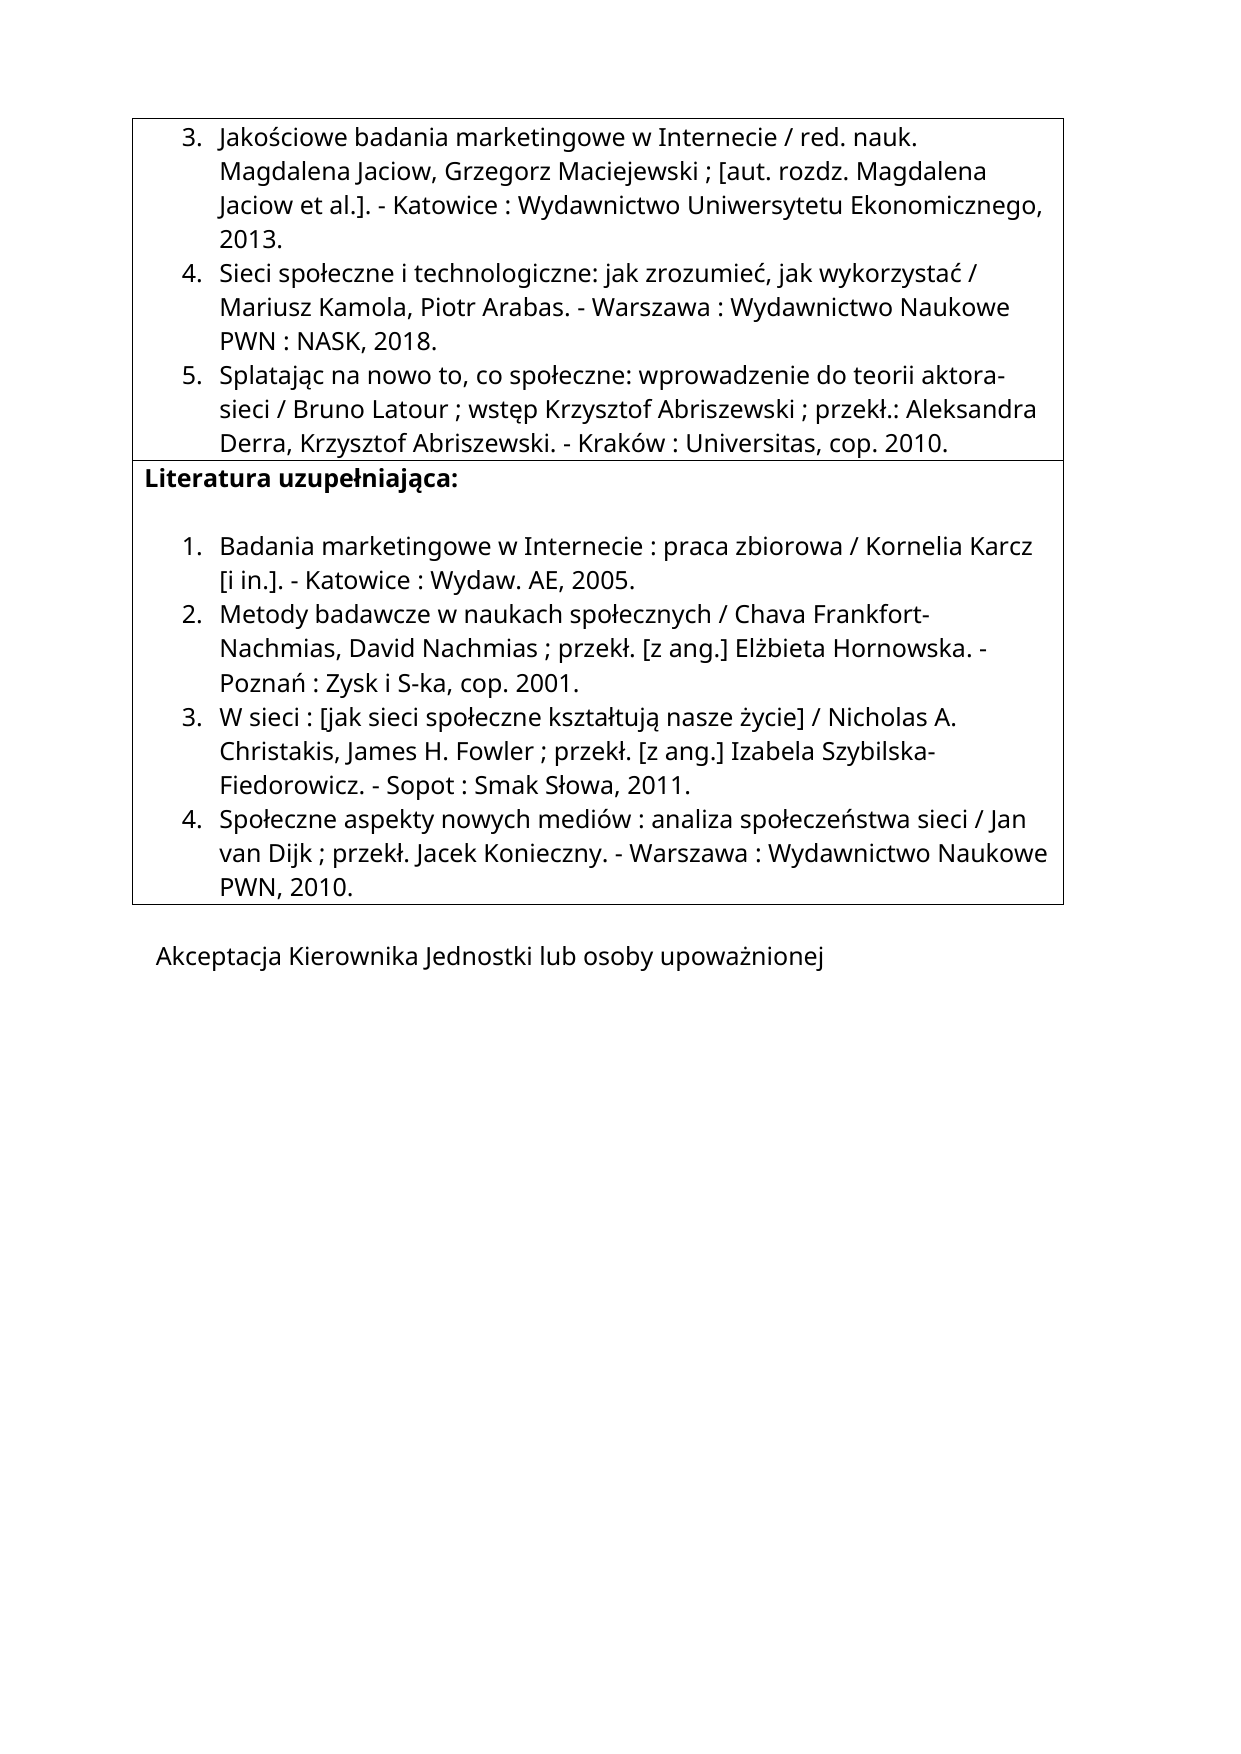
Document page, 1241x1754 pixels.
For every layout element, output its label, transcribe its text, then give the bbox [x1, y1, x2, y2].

table_cell Literatura uzupełniająca: Badania marketingowe w Internecie : praca zbiorowa / Kornelia Karcz [i in.]. - Katowice : Wydaw. AE, 2005. Metody badawcze w naukach społecznych / Chava Frankfort-Nachmias, David Nachmias ; przekł. [z ang.] Elżbieta Hornowska. - Poznań : Zysk i S-ka, cop. 2001. W sieci : [jak sieci społeczne kształtują nasze życie] / Nicholas A. Christakis, James H. Fowler ; przekł. [z ang.] Izabela Szybilska-Fiedorowicz. - Sopot : Smak Słowa, 2011. Społeczne aspekty nowych mediów : analiza społeczeństwa sieci / Jan van Dijk ; przekł. Jacek Konieczny. - Warszawa : Wydawnictwo Naukowe PWN, 2010. [133, 461, 1063, 904]
text Akceptacja Kierownika Jednostki lub osoby upoważnionej [156, 939, 1122, 973]
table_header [133, 119, 1063, 460]
